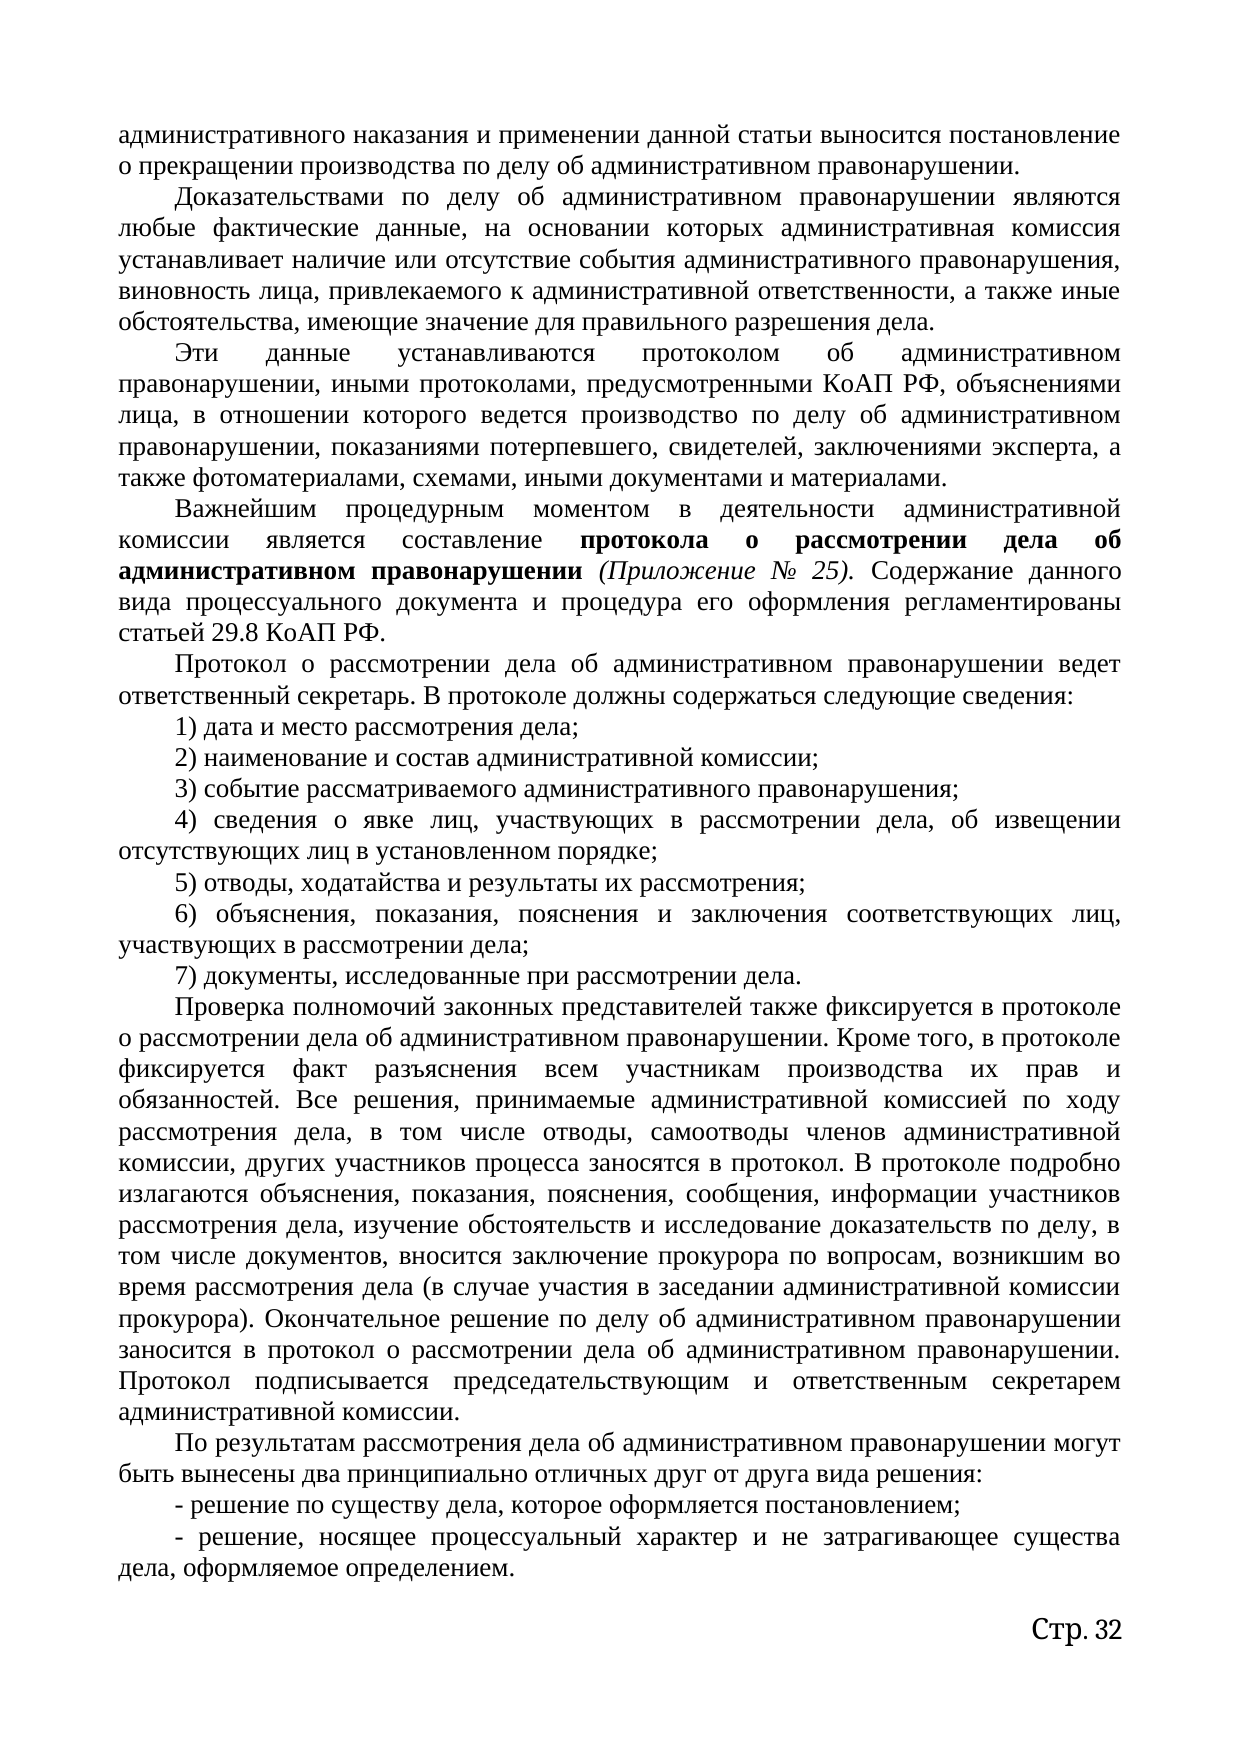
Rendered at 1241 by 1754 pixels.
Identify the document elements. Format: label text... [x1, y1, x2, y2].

text Эти данные устанавливаются протоколом об административном правонарушении, иными протоколами, предусмотренными КоАП РФ, объяснениями лица, в отношении которого ведется производство по делу об административном правонарушении, показаниями потерпевшего, свидетелей, заключениями эксперта, а также фотоматериалами, схемами, иными документами и материалами. [118, 336, 1122, 492]
text Проверка полномочий законных представителей также фиксируется в протоколе о рассмотрении дела об административном правонарушении. Кроме того, в протоколе фиксируется факт разъяснения всем участникам производства их прав и обязанностей. Все решения, принимаемые административной комиссией по ходу рассмотрения дела, в том числе отводы, самоотводы членов административной комиссии, других участников процесса заносятся в протокол. В протоколе подробно излагаются объяснения, показания, пояснения, сообщения, информации участников рассмотрения дела, изучение обстоятельств и исследование доказательств по делу, в том числе документов, вносится заключение прокурора по вопросам, возникшим во время рассмотрения дела (в случае участия в заседании административной комиссии прокурора). Окончательное решение по делу об административном правонарушении заносится в протокол о рассмотрении дела об административном правонарушении. Протокол подписывается председательствующим и ответственным секретарем административной комиссии. [118, 990, 1122, 1426]
text 4) сведения о явке лиц, участвующих в рассмотрении дела, об извещении отсутствующих лиц в установленном порядке; [118, 803, 1122, 866]
text Доказательствами по делу об административном правонарушении являются любые фактические данные, на основании которых административная комиссия устанавливает наличие или отсутствие события административного правонарушения, виновность лица, привлекаемого к административной ответственности, а также иные обстоятельства, имеющие значение для правильного разрешения дела. [118, 180, 1122, 336]
text Важнейшим процедурным моментом в деятельности административной комиссии является составление протокола о рассмотрении дела об административном правонарушении (Приложение № 25). Содержание данного вида процессуального документа и процедура его оформления регламентированы статьей 29.8 КоАП РФ. [118, 492, 1122, 648]
text 1) дата и место рассмотрения дела; [118, 710, 1122, 741]
text 6) объяснения, показания, пояснения и заключения соответствующих лиц, участвующих в рассмотрении дела; [118, 897, 1122, 959]
text - решение по существу дела, которое оформляется постановлением; [118, 1488, 1122, 1520]
text 3) событие рассматриваемого административного правонарушения; [118, 772, 1122, 803]
text - решение, носящее процессуальный характер и не затрагивающее существа дела, оформляемое определением. [118, 1520, 1122, 1582]
text 7) документы, исследованные при рассмотрении дела. [118, 959, 1122, 990]
text 5) отводы, ходатайства и результаты их рассмотрения; [118, 866, 1122, 897]
text Протокол о рассмотрении дела об административном правонарушении ведет ответственный секретарь. В протоколе должны содержаться следующие сведения: [118, 648, 1122, 710]
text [118, 118, 1122, 180]
text 2) наименование и состав административной комиссии; [118, 741, 1122, 772]
text По результатам рассмотрения дела об административном правонарушении могут быть вынесены два принципиально отличных друг от друга вида решения: [118, 1426, 1122, 1488]
